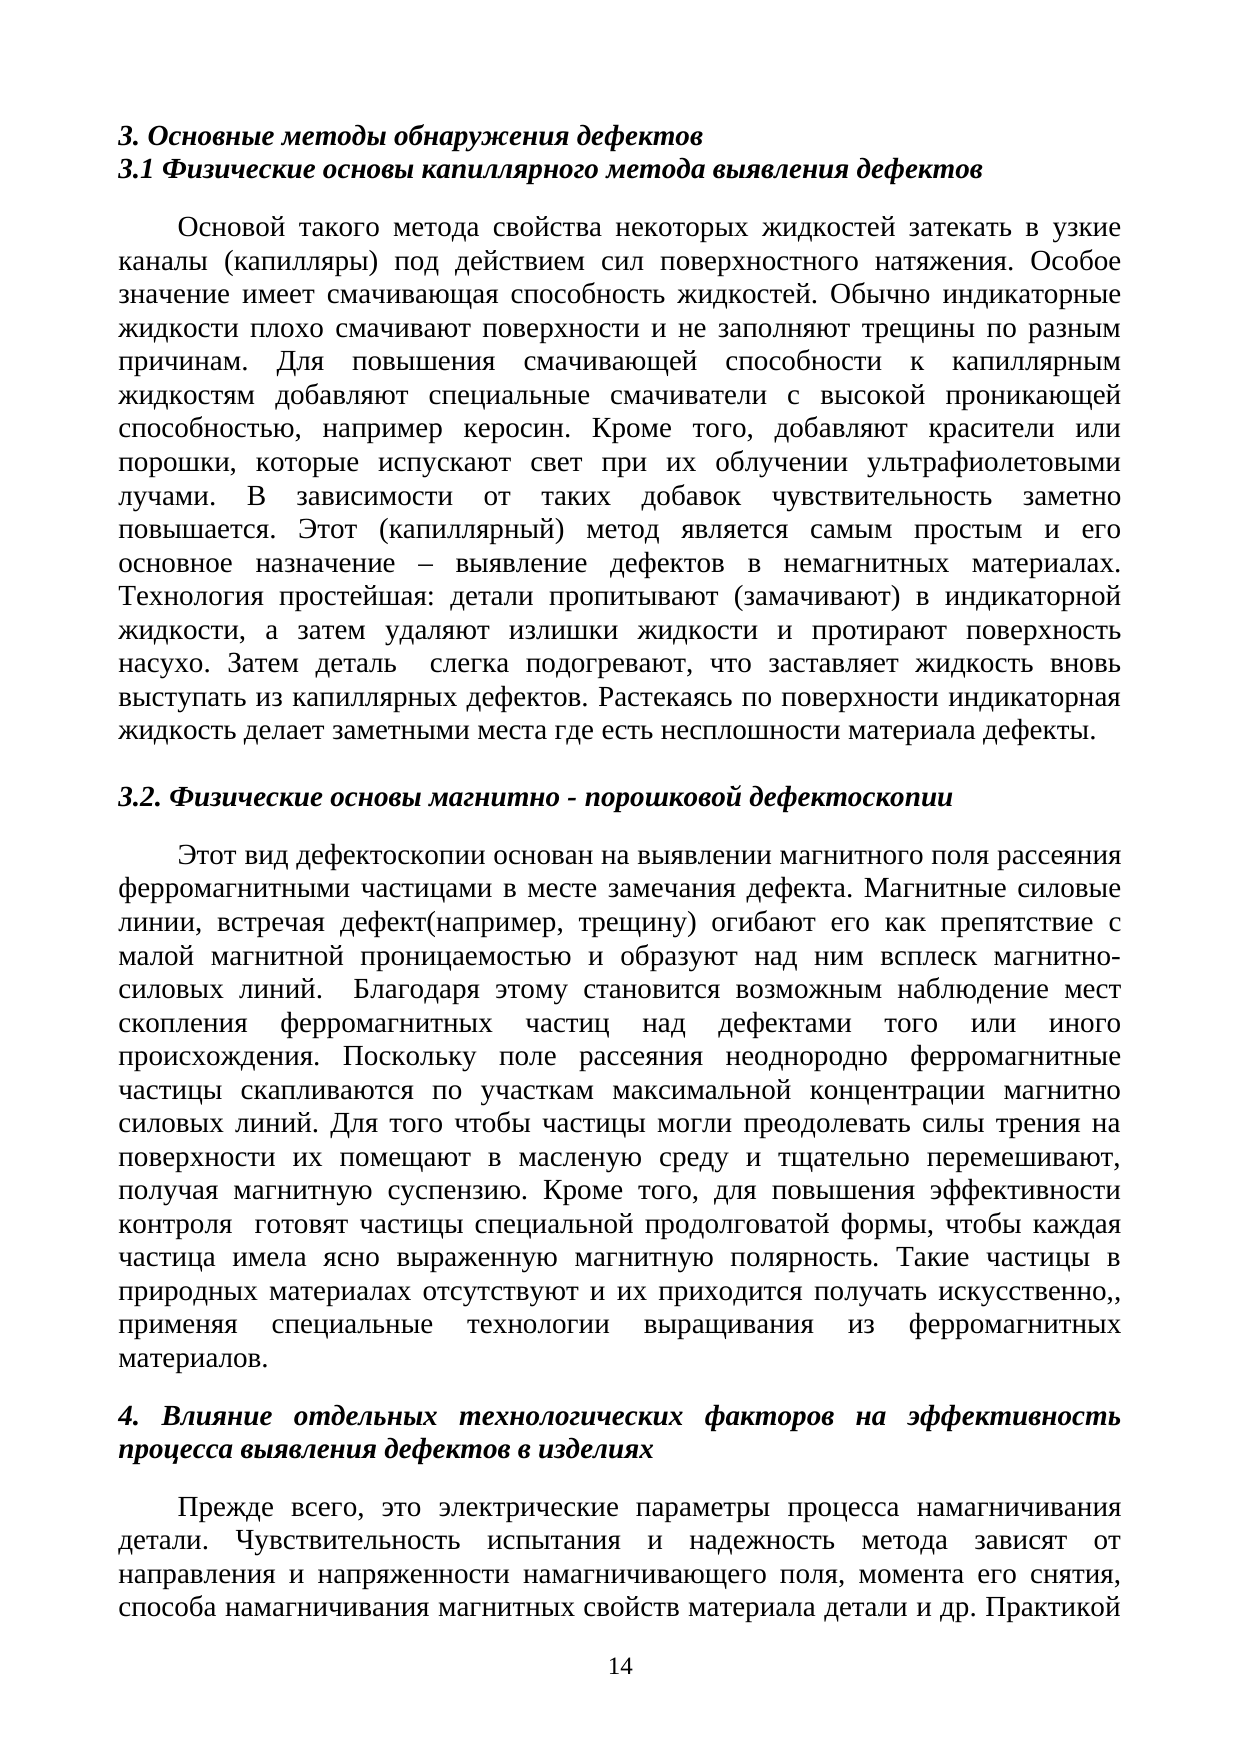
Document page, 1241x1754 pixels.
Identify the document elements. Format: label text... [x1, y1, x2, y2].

text 3.1 Физические основы капиллярного метода выявления дефектов [118, 152, 1122, 185]
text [118, 1489, 1122, 1623]
text 3.2. Физические основы магнитно - порошковой дефектоскопии [118, 779, 1122, 813]
text Этот вид дефектоскопии основан на выявлении магнитного поля рассеяния ферромагнитными частицами в месте замечания дефекта. Магнитные силовые линии, встречая дефект(например, трещину) огибают его как препятствие с малой магнитной проницаемостью и образуют над ним всплеск магнитно-силовых линий. Благодаря этому становится возможным наблюдение мест скопления ферромагнитных частиц над дефектами того или иного происхождения. Поскольку поле рассеяния неоднородно ферромагнитные частицы скапливаются по участкам максимальной концентрации магнитно силовых линий. Для того чтобы частицы могли преодолевать силы трения на поверхности их помещают в масленую среду и тщательно перемешивают, получая магнитную суспензию. Кроме того, для повышения эффективности контроля готовят частицы специальной продолговатой формы, чтобы каждая частица имела ясно выраженную магнитную полярность. Такие частицы в природных материалах отсутствуют и их приходится получать искусственно,, применяя специальные технологии выращивания из ферромагнитных материалов. [118, 837, 1122, 1374]
text Основой такого метода свойства некоторых жидкостей затекать в узкие каналы (капилляры) под действием сил поверхностного натяжения. Особое значение имеет смачивающая способность жидкостей. Обычно индикаторные жидкости плохо смачивают поверхности и не заполняют трещины по разным причинам. Для повышения смачивающей способности к капиллярным жидкостям добавляют специальные смачиватели с высокой проникающей способностью, например керосин. Кроме того, добавляют красители или порошки, которые испускают свет при их облучении ультрафиолетовыми лучами. В зависимости от таких добавок чувствительность заметно повышается. Этот (капиллярный) метод является самым простым и его основное назначение – выявление дефектов в немагнитных материалах. Технология простейшая: детали пропитывают (замачивают) в индикаторной жидкости, а затем удаляют излишки жидкости и протирают поверхность насухо. Затем деталь слегка подогревают, что заставляет жидкость вновь выступать из капиллярных дефектов. Растекаясь по поверхности индикаторная жидкость делает заметными места где есть несплошности материала дефекты. [118, 209, 1122, 746]
text 3. Основные методы обнаружения дефектов [118, 118, 1122, 152]
text 4. Влияние отдельных технологических факторов на эффективность процесса выявления дефектов в изделиях [118, 1398, 1122, 1465]
